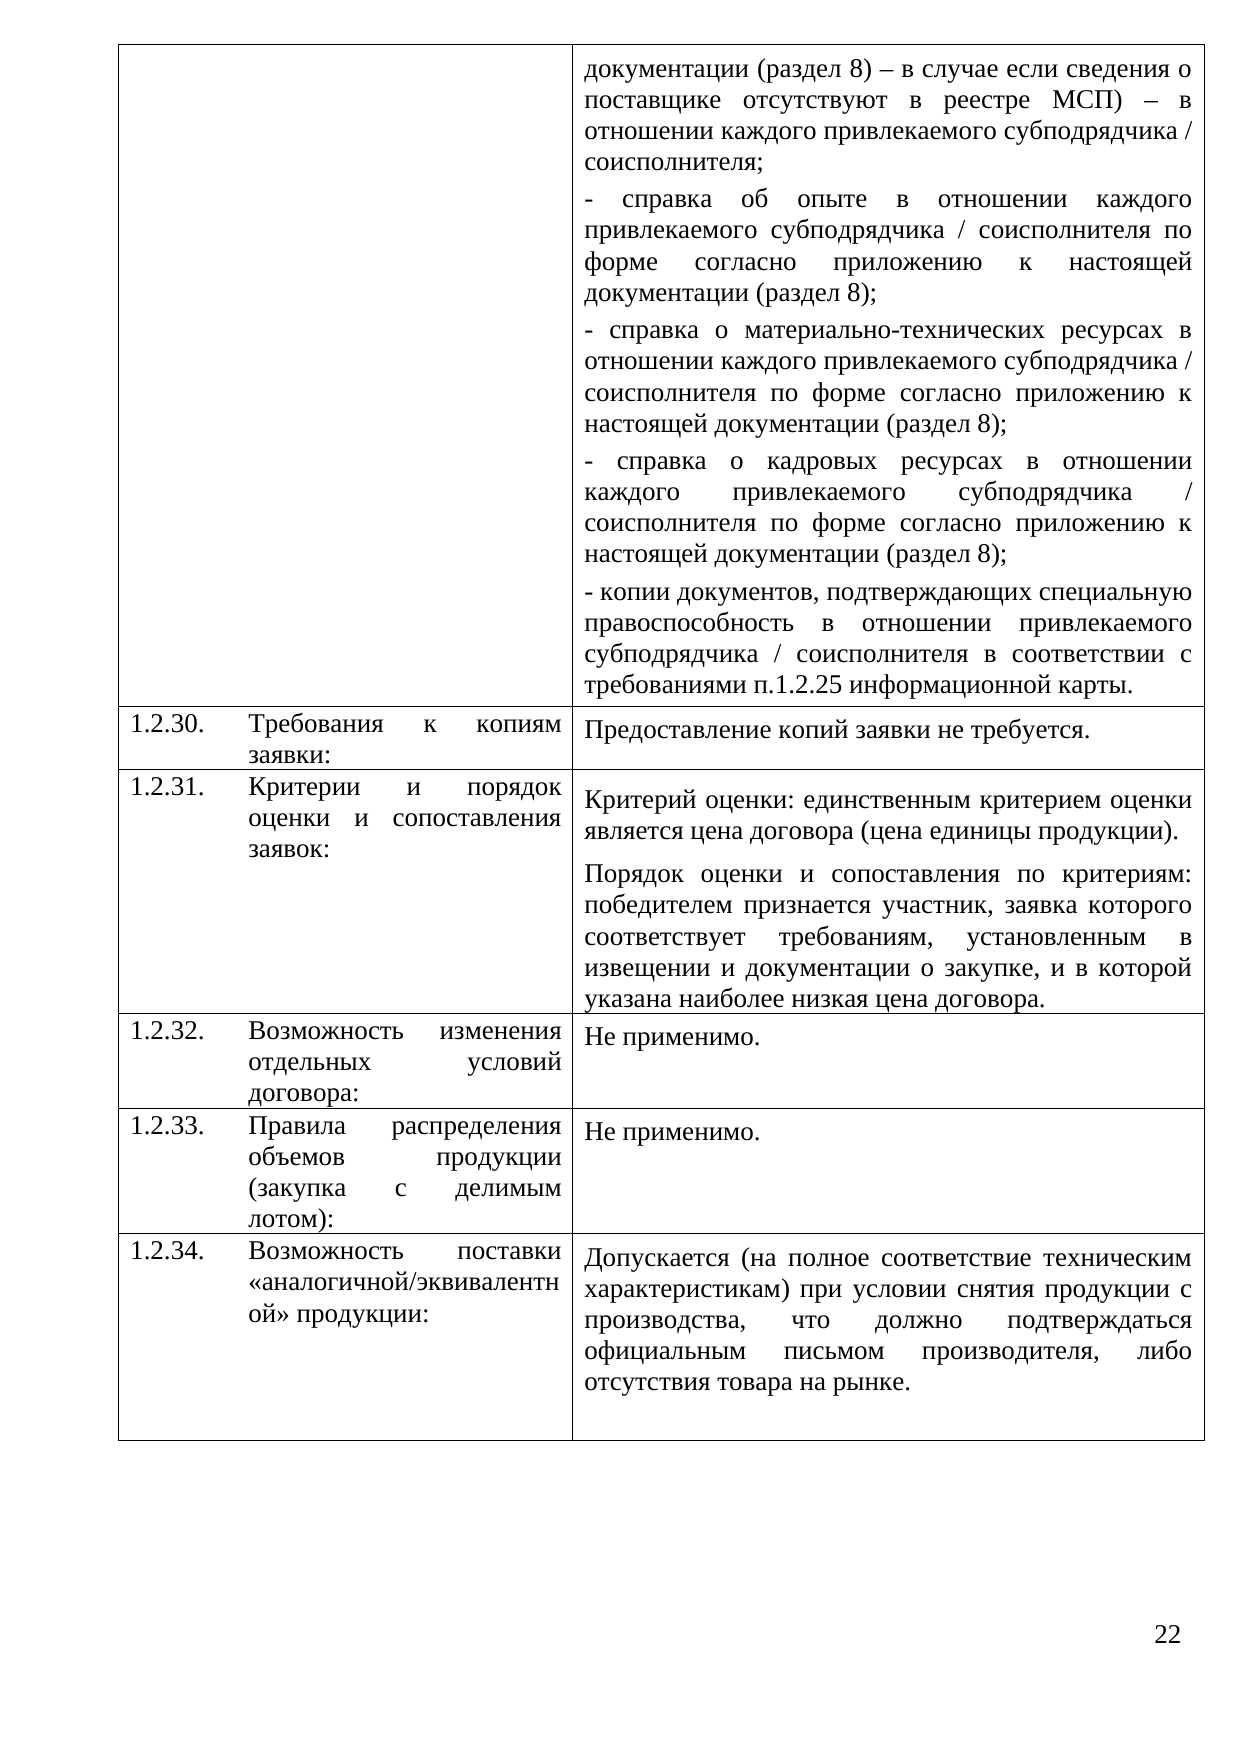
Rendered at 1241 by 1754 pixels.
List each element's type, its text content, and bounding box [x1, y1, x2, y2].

table_cell Возможность поставки «аналогичной/эквивалентной» продукции: [119, 1234, 572, 1440]
table_cell Предоставление копий заявки не требуется. [573, 707, 1204, 769]
table_cell Критерий оценки: единственным критерием оценки является цена договора (цена единицы продукции). Порядок оценки и сопоставления по критериям: победителем признается участник, заявка которого соответствует требованиям, установленным в извещении и документации о закупке, и в которой указана наиболее низкая цена договора. [573, 770, 1204, 1013]
table_cell Правила распределения объемов продукции (закупка с делимым лотом): [119, 1109, 572, 1233]
table_cell Требования к копиям заявки: [119, 707, 572, 769]
table_cell Возможность изменения отдельных условий договора: [119, 1014, 572, 1108]
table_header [119, 45, 572, 706]
table_cell Не применимо. [573, 1109, 1204, 1233]
table_cell Не применимо. [573, 1014, 1204, 1108]
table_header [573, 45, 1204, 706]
table_cell Допускается (на полное соответствие техническим характеристикам) при условии снятия продукции с производства, что должно подтверждаться официальным письмом производителя, либо отсутствия товара на рынке. [573, 1234, 1204, 1440]
table_cell Критерии и порядок оценки и сопоставления заявок: [119, 770, 572, 1013]
